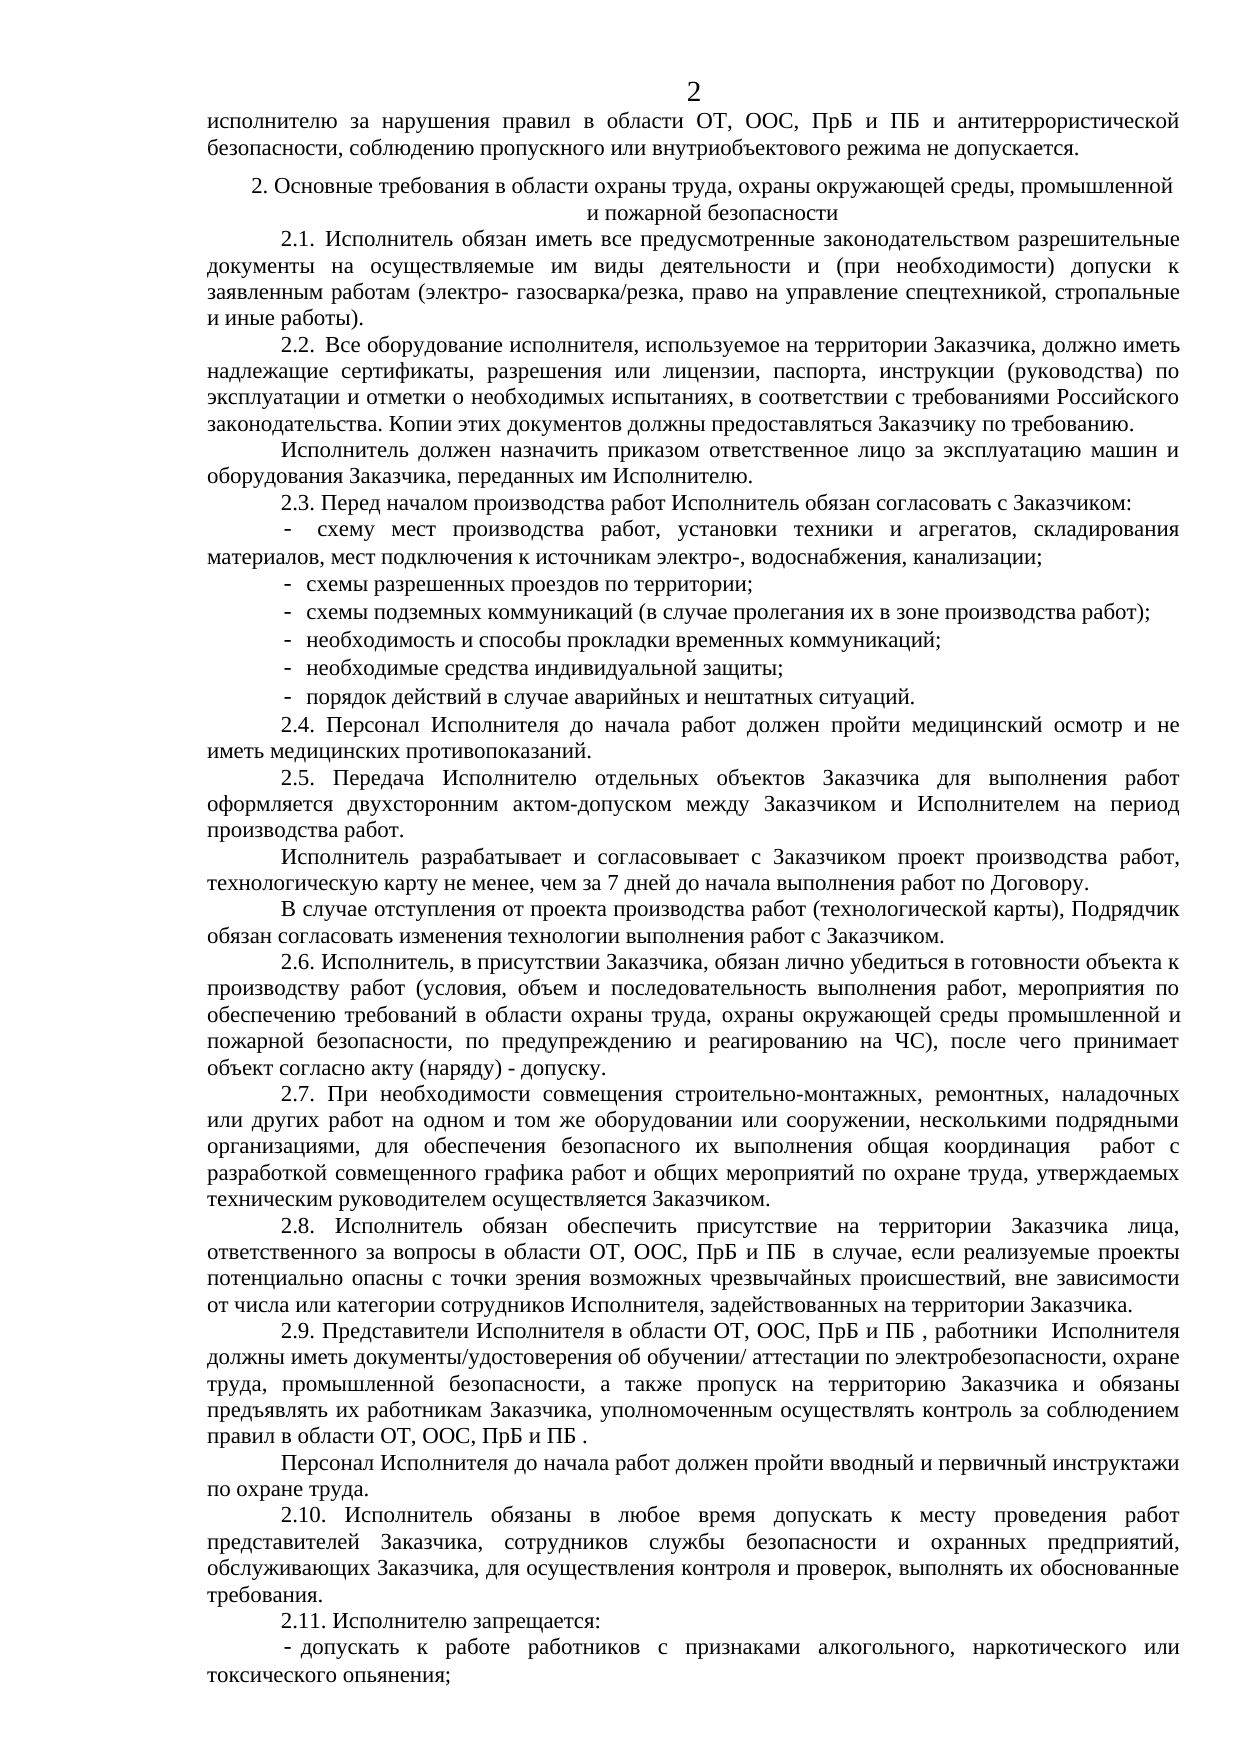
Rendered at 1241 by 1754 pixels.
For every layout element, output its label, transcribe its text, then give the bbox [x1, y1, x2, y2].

text 2.11. Исполнителю запрещается: [207, 1607, 1181, 1633]
list необходимые средства индивидуальной защиты; [207, 654, 1181, 683]
text Исполнитель должен назначить приказом ответственное лицо за эксплуатацию машин и оборудования Заказчика, переданных им Исполнителю. [207, 436, 1181, 489]
text 2.6. Исполнитель, в присутствии Заказчика, обязан лично убедиться в готовности объекта к производству работ (условия, объем и последовательность выполнения работ, мероприятия по обеспечению требований в области охраны труда, охраны окружающей среды промышленной и пожарной безопасности, по предупреждению и реагированию на ЧС), после чего принимает объект согласно акту (наряду) - допуску. [207, 948, 1181, 1080]
text 2.1. Исполнитель обязан иметь все предусмотренные законодательством разрешительные документы на осуществляемые им виды деятельности и (при необходимости) допуски к заявленным работам (электро- газосварка/резка, право на управление спецтехникой, стропальные и иные работы). [207, 225, 1181, 331]
text 2.2. Все оборудование исполнителя, используемое на территории Заказчика, должно иметь надлежащие сертификаты, разрешения или лицензии, паспорта, инструкции (руководства) по эксплуатации и отметки о необходимых испытаниях, в соответствии с требованиями Российского законодательства. Копии этих документов должны предоставляться Заказчику по требованию. [207, 331, 1181, 436]
text Персонал Исполнителя до начала работ должен пройти вводный и первичный инструктажи по охране труда. [207, 1449, 1181, 1502]
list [207, 107, 1181, 160]
list допускать к работе работников с признаками алкогольного, наркотического или токсического опьянения; [207, 1633, 1181, 1688]
list необходимость и способы прокладки временных коммуникаций; [207, 626, 1181, 654]
text 2.5. Передача Исполнителю отдельных объектов Заказчика для выполнения работ оформляется двухсторонним актом-допуском между Заказчиком и Исполнителем на период производства работ. [207, 764, 1181, 843]
text В случае отступления от проекта производства работ (технологической карты), Подрядчик обязан согласовать изменения технологии выполнения работ с Заказчиком. [207, 895, 1181, 948]
text 2.4. Персонал Исполнителя до начала работ должен пройти медицинский осмотр и не иметь медицинских противопоказаний. [207, 711, 1181, 764]
list схему мест производства работ, установки техники и агрегатов, складирования материалов, мест подключения к источникам электро-, водоснабжения, канализации; [207, 515, 1181, 570]
list схемы разрешенных проездов по территории; [207, 570, 1181, 598]
text 2.9. Представители Исполнителя в области ОТ, ООС, ПрБ и ПБ , работники Исполнителя должны иметь документы/удостоверения об обучении/ аттестации по электробезопасности, охране труда, промышленной безопасности, а также пропуск на территорию Заказчика и обязаны предъявлять их работникам Заказчика, уполномоченным осуществлять контроль за соблюдением правил в области ОТ, ООС, ПрБ и ПБ . [207, 1317, 1181, 1449]
text 2.7. При необходимости совмещения строительно-монтажных, ремонтных, наладочных или других работ на одном и том же оборудовании или сооружении, несколькими подрядными организациями, для обеспечения безопасного их выполнения общая координация работ с разработкой совмещенного графика работ и общих мероприятий по охране труда, утверждаемых техническим руководителем осуществляется Заказчиком. [207, 1080, 1181, 1212]
list схемы подземных коммуникаций (в случае пролегания их в зоне производства работ); [207, 598, 1181, 626]
text 2.10. Исполнитель обязаны в любое время допускать к месту проведения работ представителей Заказчика, сотрудников службы безопасности и охранных предприятий, обслуживающих Заказчика, для осуществления контроля и проверок, выполнять их обоснованные требования. [207, 1502, 1181, 1607]
text 2. Основные требования в области охраны труда, охраны окружающей среды, промышленной и пожарной безопасности [244, 173, 1181, 225]
text 2.3. Перед началом производства работ Исполнитель обязан согласовать с Заказчиком: [207, 489, 1181, 515]
text 2.8. Исполнитель обязан обеспечить присутствие на территории Заказчика лица, ответственного за вопросы в области ОТ, ООС, ПрБ и ПБ в случае, если реализуемые проекты потенциально опасны с точки зрения возможных чрезвычайных происшествий, вне зависимости от числа или категории сотрудников Исполнителя, задействованных на территории Заказчика. [207, 1212, 1181, 1317]
text Исполнитель разрабатывает и согласовывает с Заказчиком проект производства работ, технологическую карту не менее, чем за 7 дней до начала выполнения работ по Договору. [207, 843, 1181, 895]
list порядок действий в случае аварийных и нештатных ситуаций. [207, 683, 1181, 711]
